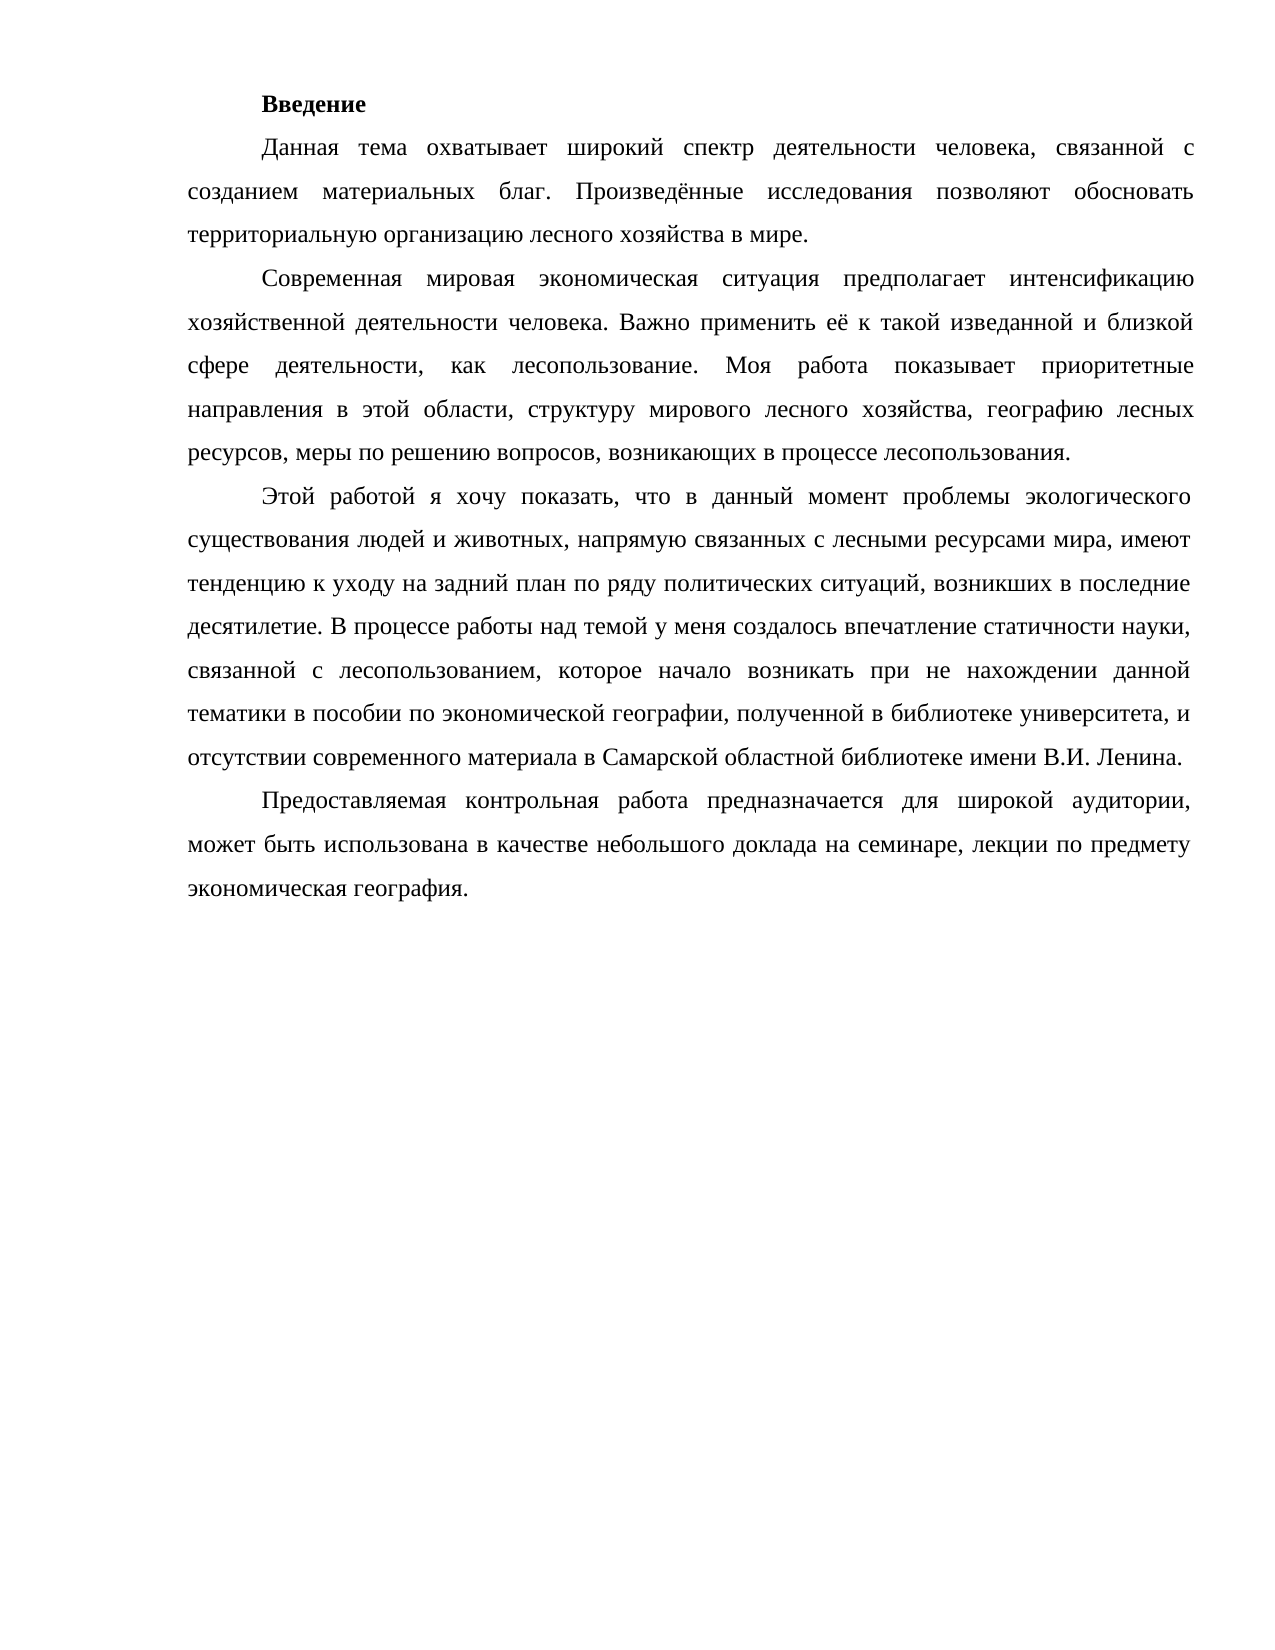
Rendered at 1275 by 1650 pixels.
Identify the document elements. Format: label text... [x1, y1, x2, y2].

subtitle Введение [187, 89, 1196, 118]
text Данная тема охватывает широкий спектр деятельности человека, связанной с созданием материальных благ. Произведённые исследования позволяют обосновать территориальную организацию лесного хозяйства в мире. [187, 132, 1195, 248]
text Современная мировая экономическая ситуация предполагает интенсификацию хозяйственной деятельности человека. Важно применить её к такой изведанной и близкой сфере деятельности, как лесопользование. Моя работа показывает приоритетные направления в этой области, структуру мирового лесного хозяйства, географию лесных ресурсов, меры по решению вопросов, возникающих в процессе лесопользования. [187, 263, 1195, 466]
text Предоставляемая контрольная работа предназначается для широкой аудитории, может быть использована в качестве небольшого доклада на семинаре, лекции по предмету экономическая география. [187, 785, 1192, 901]
text Этой работой я хочу показать, что в данный момент проблемы экологического существования людей и животных, напрямую связанных с лесными ресурсами мира, имеют тенденцию к уходу на задний план по ряду политических ситуаций, возникших в последние десятилетие. В процессе работы над темой у меня создалось впечатление статичности науки, связанной с лесопользованием, которое начало возникать при не нахождении данной тематики в пособии по экономической географии, полученной в библиотеке университета, и отсутствии современного материала в Самарской областной библиотеке имени В.И. Ленина. [187, 481, 1192, 771]
